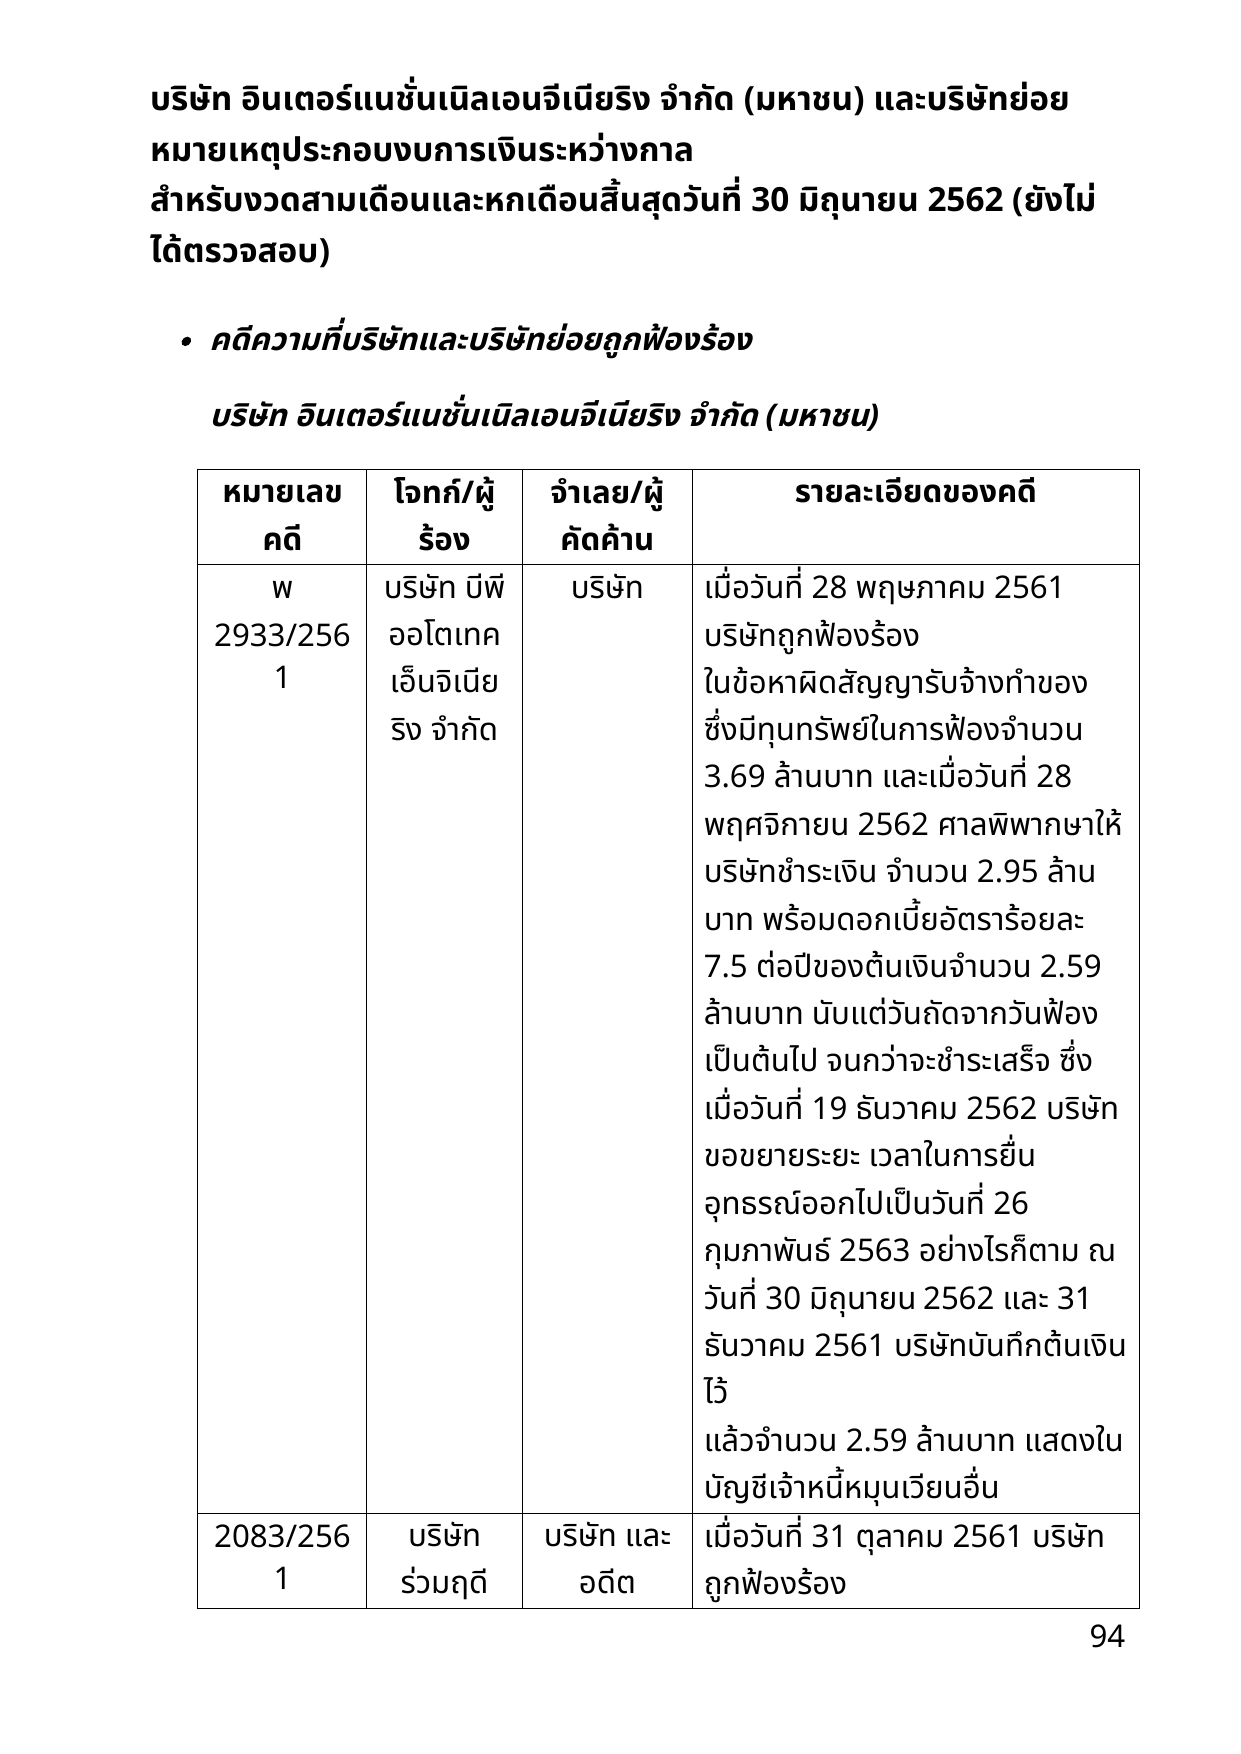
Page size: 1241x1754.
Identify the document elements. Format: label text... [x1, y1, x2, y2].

list คดีความที่บริษัทและบริษัทย่อยถูกฟ้องร้อง [179, 317, 1125, 364]
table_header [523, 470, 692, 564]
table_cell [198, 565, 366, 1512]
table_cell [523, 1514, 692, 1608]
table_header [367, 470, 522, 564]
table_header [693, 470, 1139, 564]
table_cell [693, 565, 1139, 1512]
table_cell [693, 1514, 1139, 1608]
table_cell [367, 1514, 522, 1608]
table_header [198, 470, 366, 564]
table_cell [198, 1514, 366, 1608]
text บริษัท อินเตอร์แนชั่นเนิลเอนจีเนียริง จำกัด (มหาชน) [209, 393, 1125, 440]
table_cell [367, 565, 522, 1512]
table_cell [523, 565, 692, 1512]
